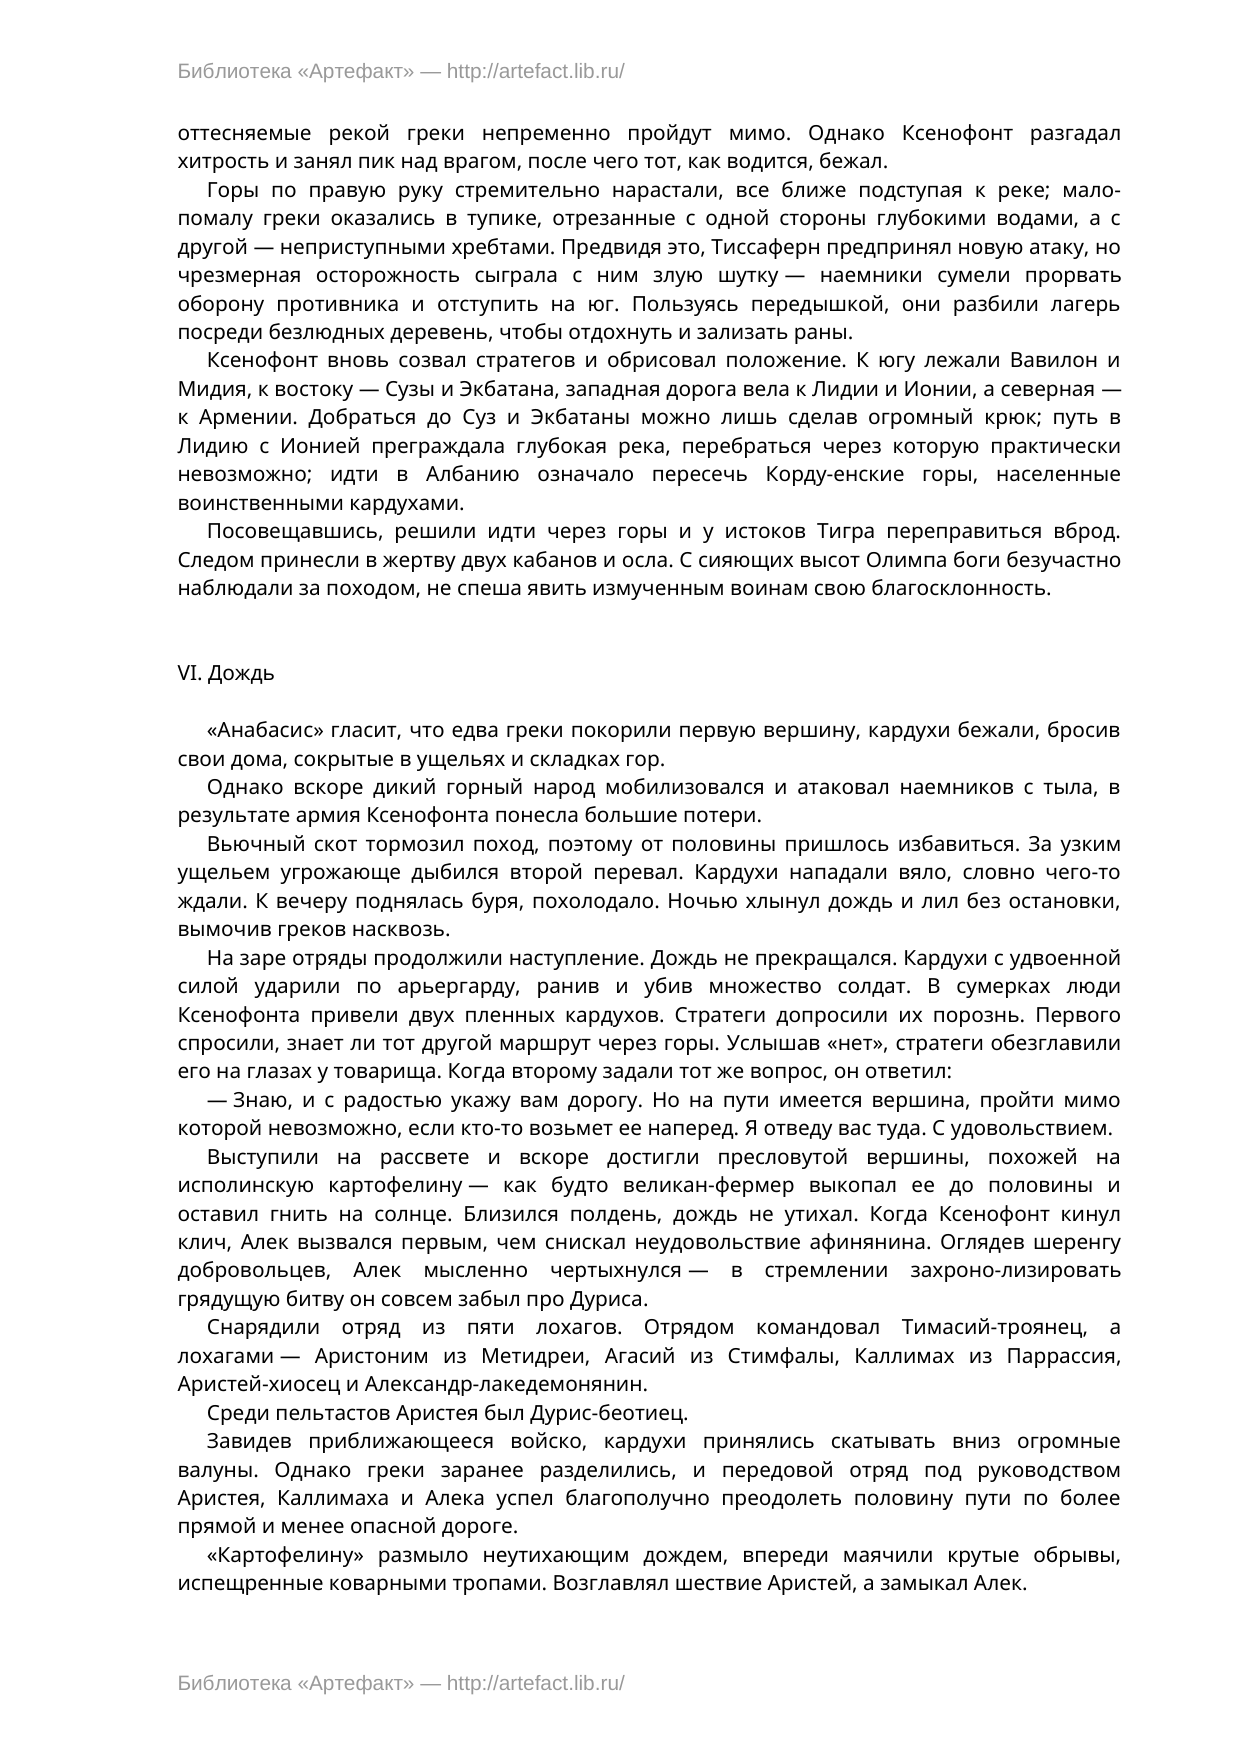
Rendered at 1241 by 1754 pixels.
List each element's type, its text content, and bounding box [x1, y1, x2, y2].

text Выступили на рассвете и вскоре достигли пресловутой вершины, похожей на исполинскую картофелину — как будто великан-фермер выкопал ее до половины и оставил гнить на солнце. Близился полдень, дождь не утихал. Когда Ксенофонт кинул клич, Алек вызвался первым, чем снискал неудовольствие афинянина. Оглядев шеренгу добровольцев, Алек мысленно чертыхнулся — в стремлении захроно-лизировать грядущую битву он совсем забыл про Дуриса. [177, 1142, 1122, 1312]
text На заре отряды продолжили наступление. Дождь не прекращался. Кардухи с удвоенной силой ударили по арьергарду, ранив и убив множество солдат. В сумерках люди Ксенофонта привели двух пленных кардухов. Стратеги допросили их порознь. Первого спросили, знает ли тот другой маршрут через горы. Услышав «нет», стратеги обезглавили его на глазах у товарища. Когда второму задали тот же вопрос, он ответил: [177, 943, 1122, 1085]
text «Картофелину» размыло неутихающим дождем, впереди маячили крутые обрывы, испещренные коварными тропами. Возглавлял шествие Аристей, а замыкал Алек. [177, 1540, 1122, 1597]
text Снарядили отряд из пяти лохагов. Отрядом командовал Тимасий-троянец, а лохагами — Аристоним из Метидреи, Агасий из Стимфалы, Каллимах из Паррассия, Аристей-хиосец и Александр-лакедемонянин. [177, 1312, 1122, 1398]
subtitle VI. Дождь [177, 658, 1122, 687]
text Среди пельтастов Аристея был Дурис-беотиец. [177, 1398, 1122, 1426]
text Ксенофонт вновь созвал стратегов и обрисовал положение. К югу лежали Вавилон и Мидия, к востоку — Сузы и Экбатана, западная дорога вела к Лидии и Ионии, а северная — к Армении. Добраться до Суз и Экбатаны можно лишь сделав огромный крюк; путь в Лидию с Ионией преграждала глубокая река, перебраться через которую практически невозможно; идти в Албанию означало пересечь Корду-енские горы, населенные воинственными кардухами. [177, 346, 1122, 516]
text Завидев приближающееся войско, кардухи принялись скатывать вниз огромные валуны. Однако греки заранее разделились, и передовой отряд под руководством Аристея, Каллимаха и Алека успел благополучно преодолеть половину пути по более прямой и менее опасной дороге. [177, 1426, 1122, 1540]
text Посовещавшись, решили идти через горы и у истоков Тигра переправиться вброд. Следом принесли в жертву двух кабанов и осла. С сияющих высот Олимпа боги безучастно наблюдали за походом, не спеша явить измученным воинам свою благосклонность. [177, 516, 1122, 602]
text — Знаю, и с радостью укажу вам дорогу. Но на пути имеется вершина, пройти мимо которой невозможно, если кто-то возьмет ее наперед. Я отведу вас туда. С удовольствием. [177, 1085, 1122, 1142]
text Вьючный скот тормозил поход, поэтому от половины пришлось избавиться. За узким ущельем угрожающе дыбился второй перевал. Кардухи нападали вяло, словно чего-то ждали. К вечеру поднялась буря, похолодало. Ночью хлынул дождь и лил без остановки, вымочив греков насквозь. [177, 829, 1122, 943]
text «Анабасис» гласит, что едва греки покорили первую вершину, кардухи бежали, бросив свои дома, сокрытые в ущельях и складках гор. [177, 715, 1122, 772]
text Горы по правую руку стремительно нарастали, все ближе подступая к реке; мало-помалу греки оказались в тупике, отрезанные с одной стороны глубокими водами, а с другой — неприступными хребтами. Предвидя это, Тиссаферн предпринял новую атаку, но чрезмерная осторожность сыграла с ним злую шутку — наемники сумели прорвать оборону противника и отступить на юг. Пользуясь передышкой, они разбили лагерь посреди безлюдных деревень, чтобы отдохнуть и зализать раны. [177, 175, 1122, 346]
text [177, 118, 1122, 175]
text Однако вскоре дикий горный народ мобилизовался и атаковал наемников с тыла, в результате армия Ксенофонта понесла большие потери. [177, 772, 1122, 829]
